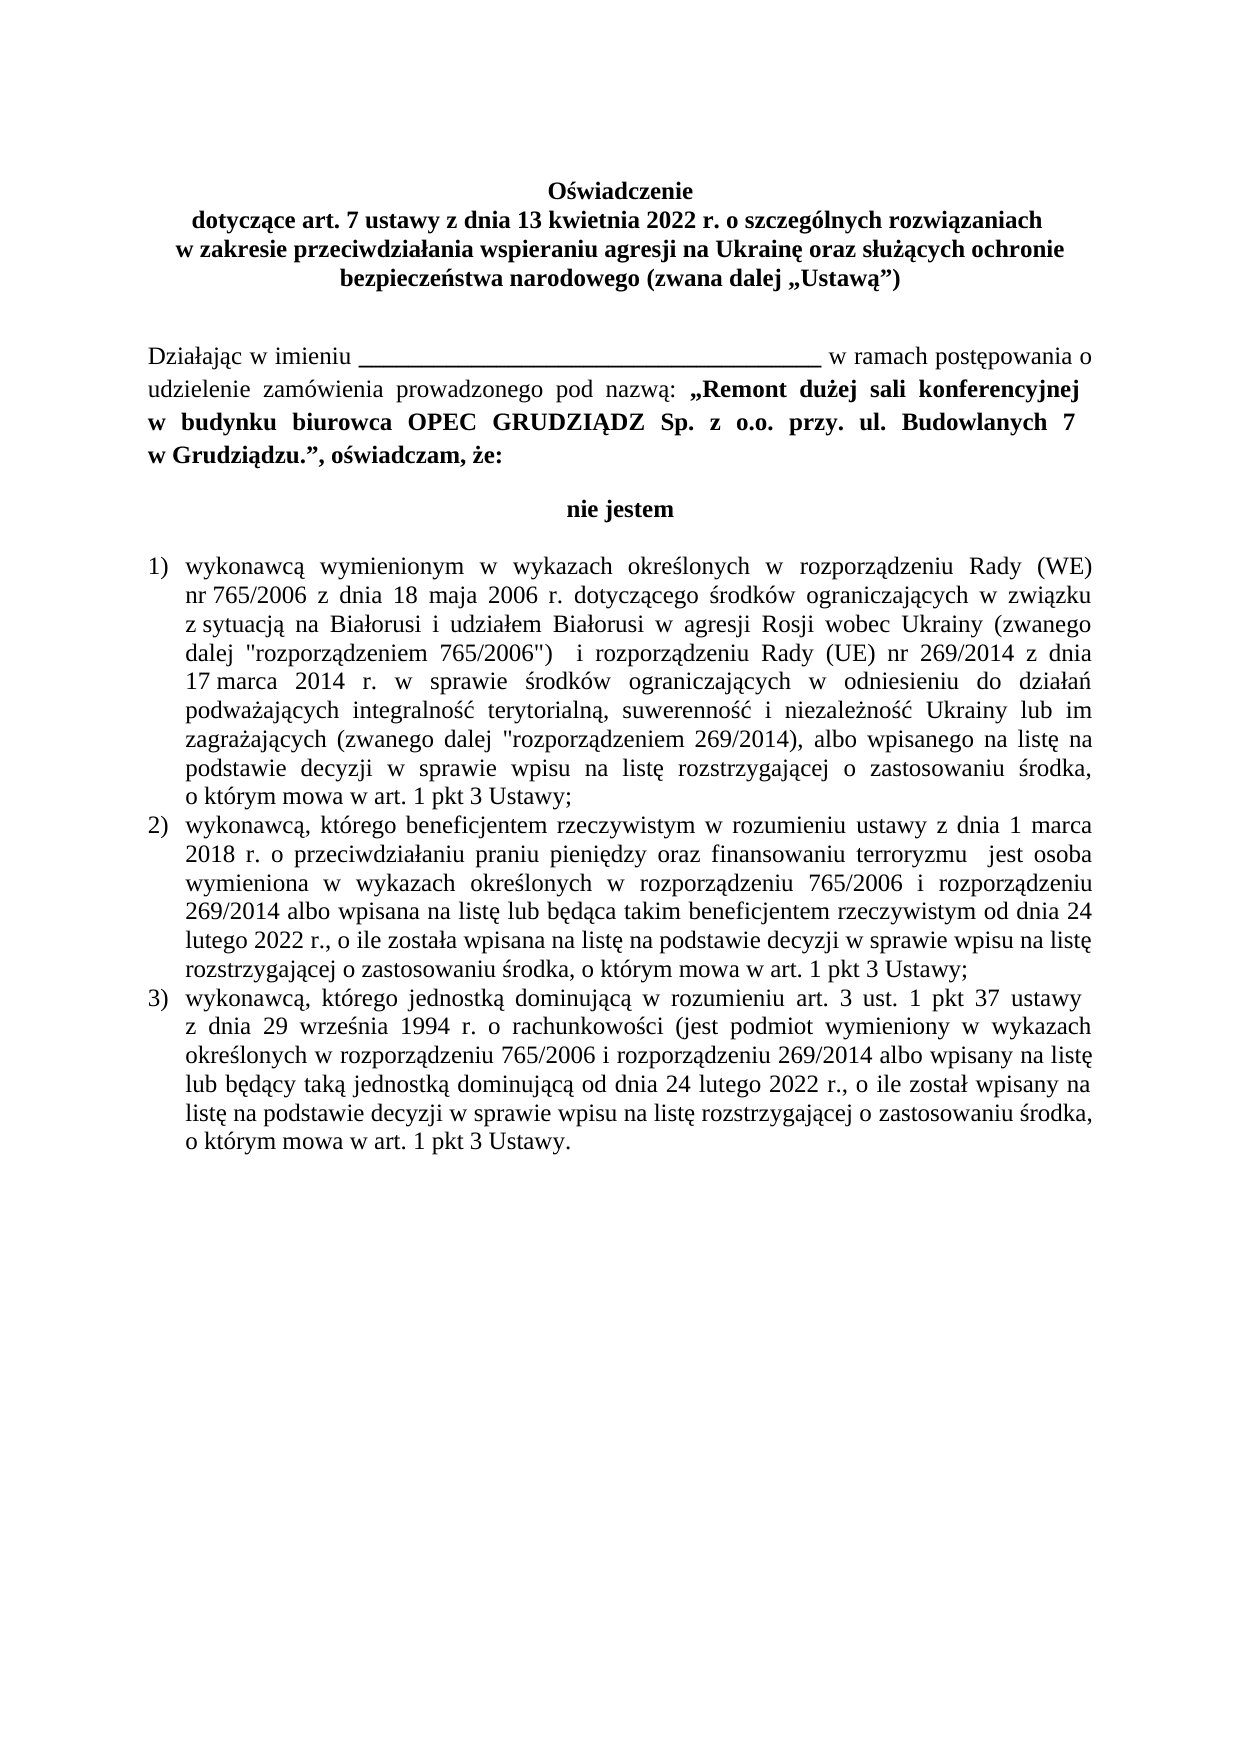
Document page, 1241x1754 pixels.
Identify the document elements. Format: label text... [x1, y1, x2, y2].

list wykonawcą, którego beneficjentem rzeczywistym w rozumieniu ustawy z dnia 1 marca 2018 r. o przeciwdziałaniu praniu pieniędzy oraz finansowaniu terroryzmu jest osoba wymieniona w wykazach określonych w rozporządzeniu 765/2006 i rozporządzeniu 269/2014 albo wpisana na listę lub będąca takim beneficjentem rzeczywistym od dnia 24 lutego 2022 r., o ile została wpisana na listę na podstawie decyzji w sprawie wpisu na listę rozstrzygającej o zastosowaniu środka, o którym mowa w art. 1 pkt 3 Ustawy; [148, 810, 1093, 983]
text nie jestem [148, 494, 1093, 523]
list wykonawcą, którego jednostką dominującą w rozumieniu art. 3 ust. 1 pkt 37 ustawy z dnia 29 września 1994 r. o rachunkowości (jest podmiot wymieniony w wykazach określonych w rozporządzeniu 765/2006 i rozporządzeniu 269/2014 albo wpisany na listę lub będący taką jednostką dominującą od dnia 24 lutego 2022 r., o ile został wpisany na listę na podstawie decyzji w sprawie wpisu na listę rozstrzygającej o zastosowaniu środka, o którym mowa w art. 1 pkt 3 Ustawy. [148, 983, 1093, 1155]
list wykonawcą wymienionym w wykazach określonych w rozporządzeniu Rady (WE) nr 765/2006 z dnia 18 maja 2006 r. dotyczącego środków ograniczających w związku z sytuacją na Białorusi i udziałem Białorusi w agresji Rosji wobec Ukrainy (zwanego dalej "rozporządzeniem 765/2006") i rozporządzeniu Rady (UE) nr 269/2014 z dnia 17 marca 2014 r. w sprawie środków ograniczających w odniesieniu do działań podważających integralność terytorialną, suwerenność i niezależność Ukrainy lub im zagrażających (zwanego dalej "rozporządzeniem 269/2014), albo wpisanego na listę na podstawie decyzji w sprawie wpisu na listę rozstrzygającej o zastosowaniu środka, o którym mowa w art. 1 pkt 3 Ustawy; [148, 551, 1093, 810]
text Oświadczenie [148, 176, 1093, 205]
text Działając w imieniu _____________________________________ w ramach postępowania o udzielenie zamówienia prowadzonego pod nazwą: „Remont dużej sali konferencyjnej w budynku biurowca OPEC GRUDZIĄDZ Sp. z o.o. przy. ul. Budowlanych 7 w Grudziądzu.”, oświadczam, że: [148, 341, 1093, 469]
text dotyczące art. 7 ustawy z dnia 13 kwietnia 2022 r. o szczególnych rozwiązaniach w zakresie przeciwdziałania wspieraniu agresji na Ukrainę oraz służących ochronie bezpieczeństwa narodowego (zwana dalej „Ustawą”) [148, 205, 1093, 291]
